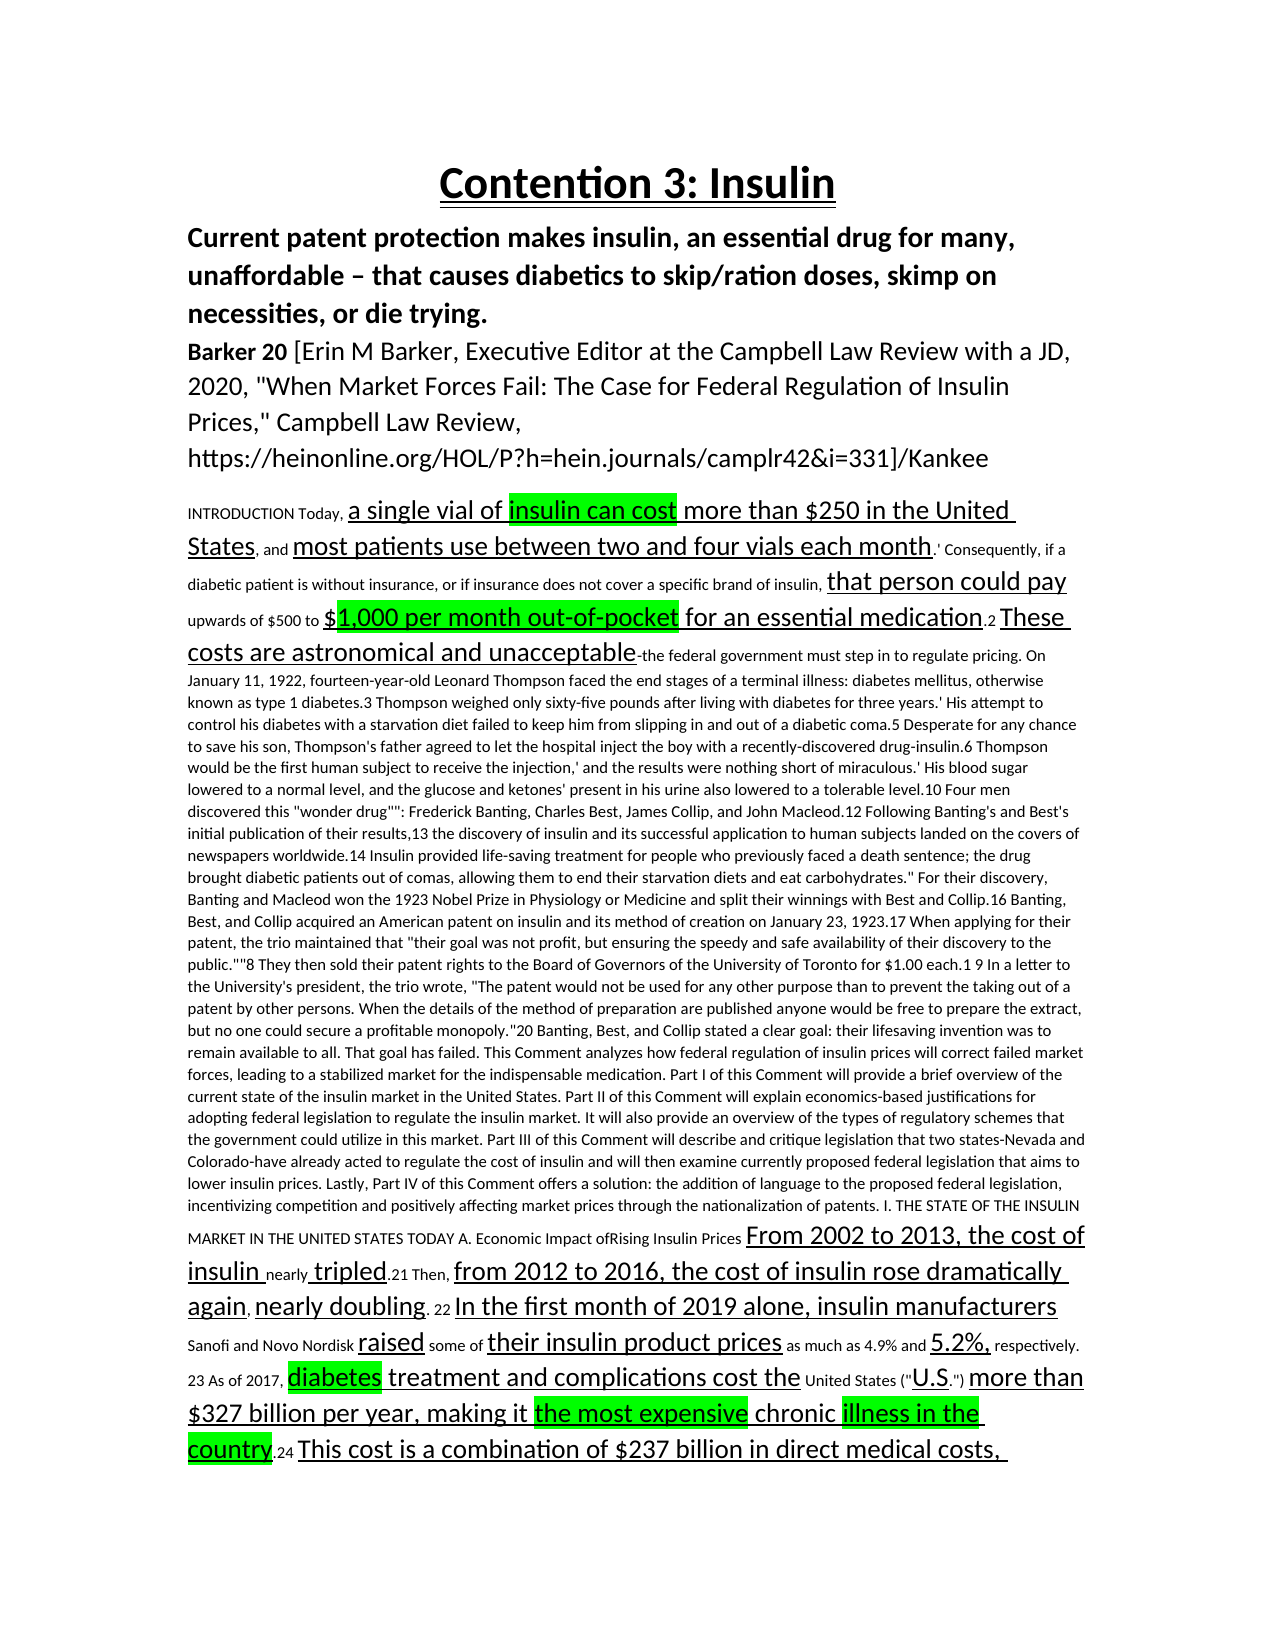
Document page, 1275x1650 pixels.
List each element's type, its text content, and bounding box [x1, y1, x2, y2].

subtitle Current patent protection makes insulin, an essential drug for many, unaffordable – that causes diabetics to skip/ration doses, skimp on necessities, or die trying. [187, 219, 1087, 331]
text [187, 493, 1087, 1465]
text Barker 20 [Erin M Barker, Executive Editor at the Campbell Law Review with a JD, 2020, "When Market Forces Fail: The Case for Federal Regulation of Insulin Prices," Campbell Law Review, https://heinonline.org/HOL/P?h=hein.journals/camplr42&i=331]/Kankee [187, 334, 1087, 474]
subtitle Contention 3: Insulin [187, 154, 1087, 210]
